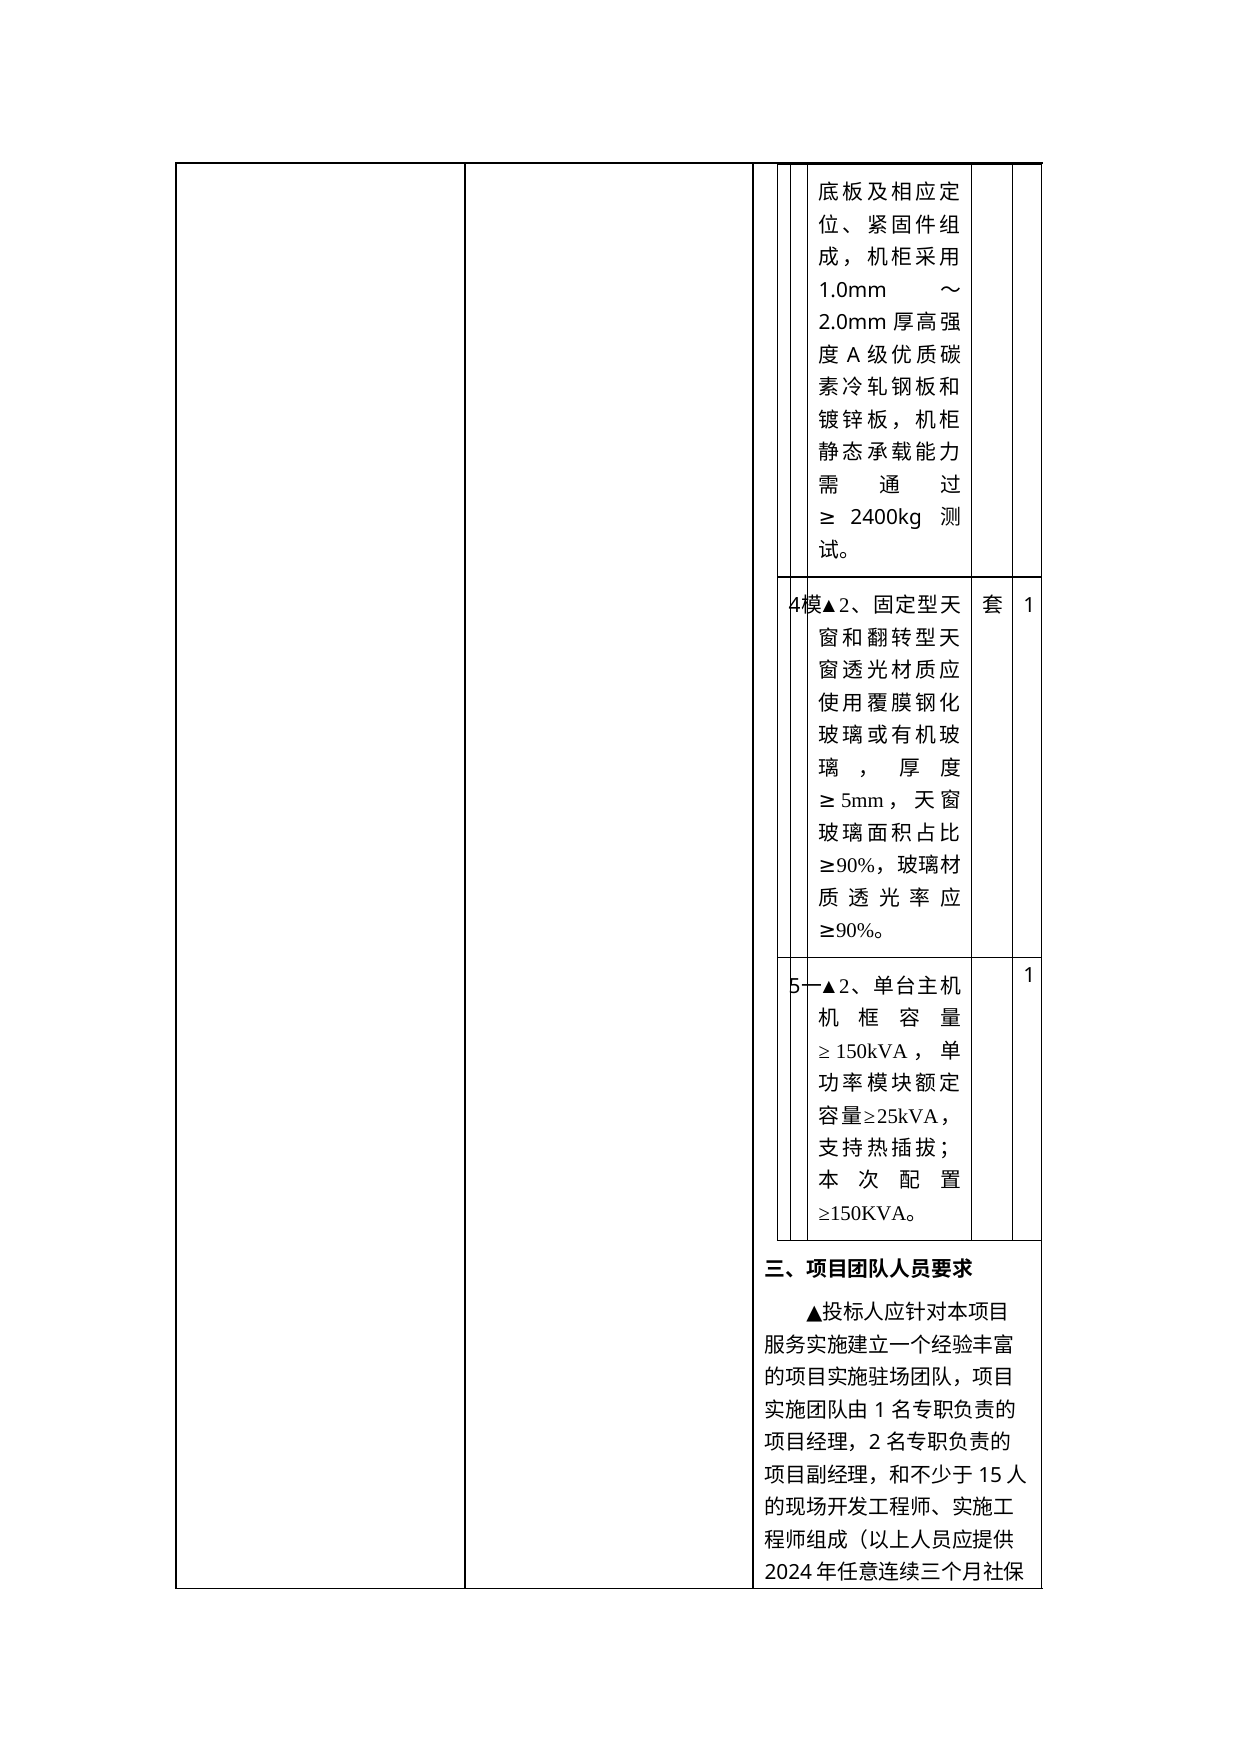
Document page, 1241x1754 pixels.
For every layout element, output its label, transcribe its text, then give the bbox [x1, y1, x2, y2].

table_cell 2 [466, 164, 752, 1588]
table_cell ▲ [177, 164, 464, 1588]
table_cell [754, 164, 1041, 1588]
